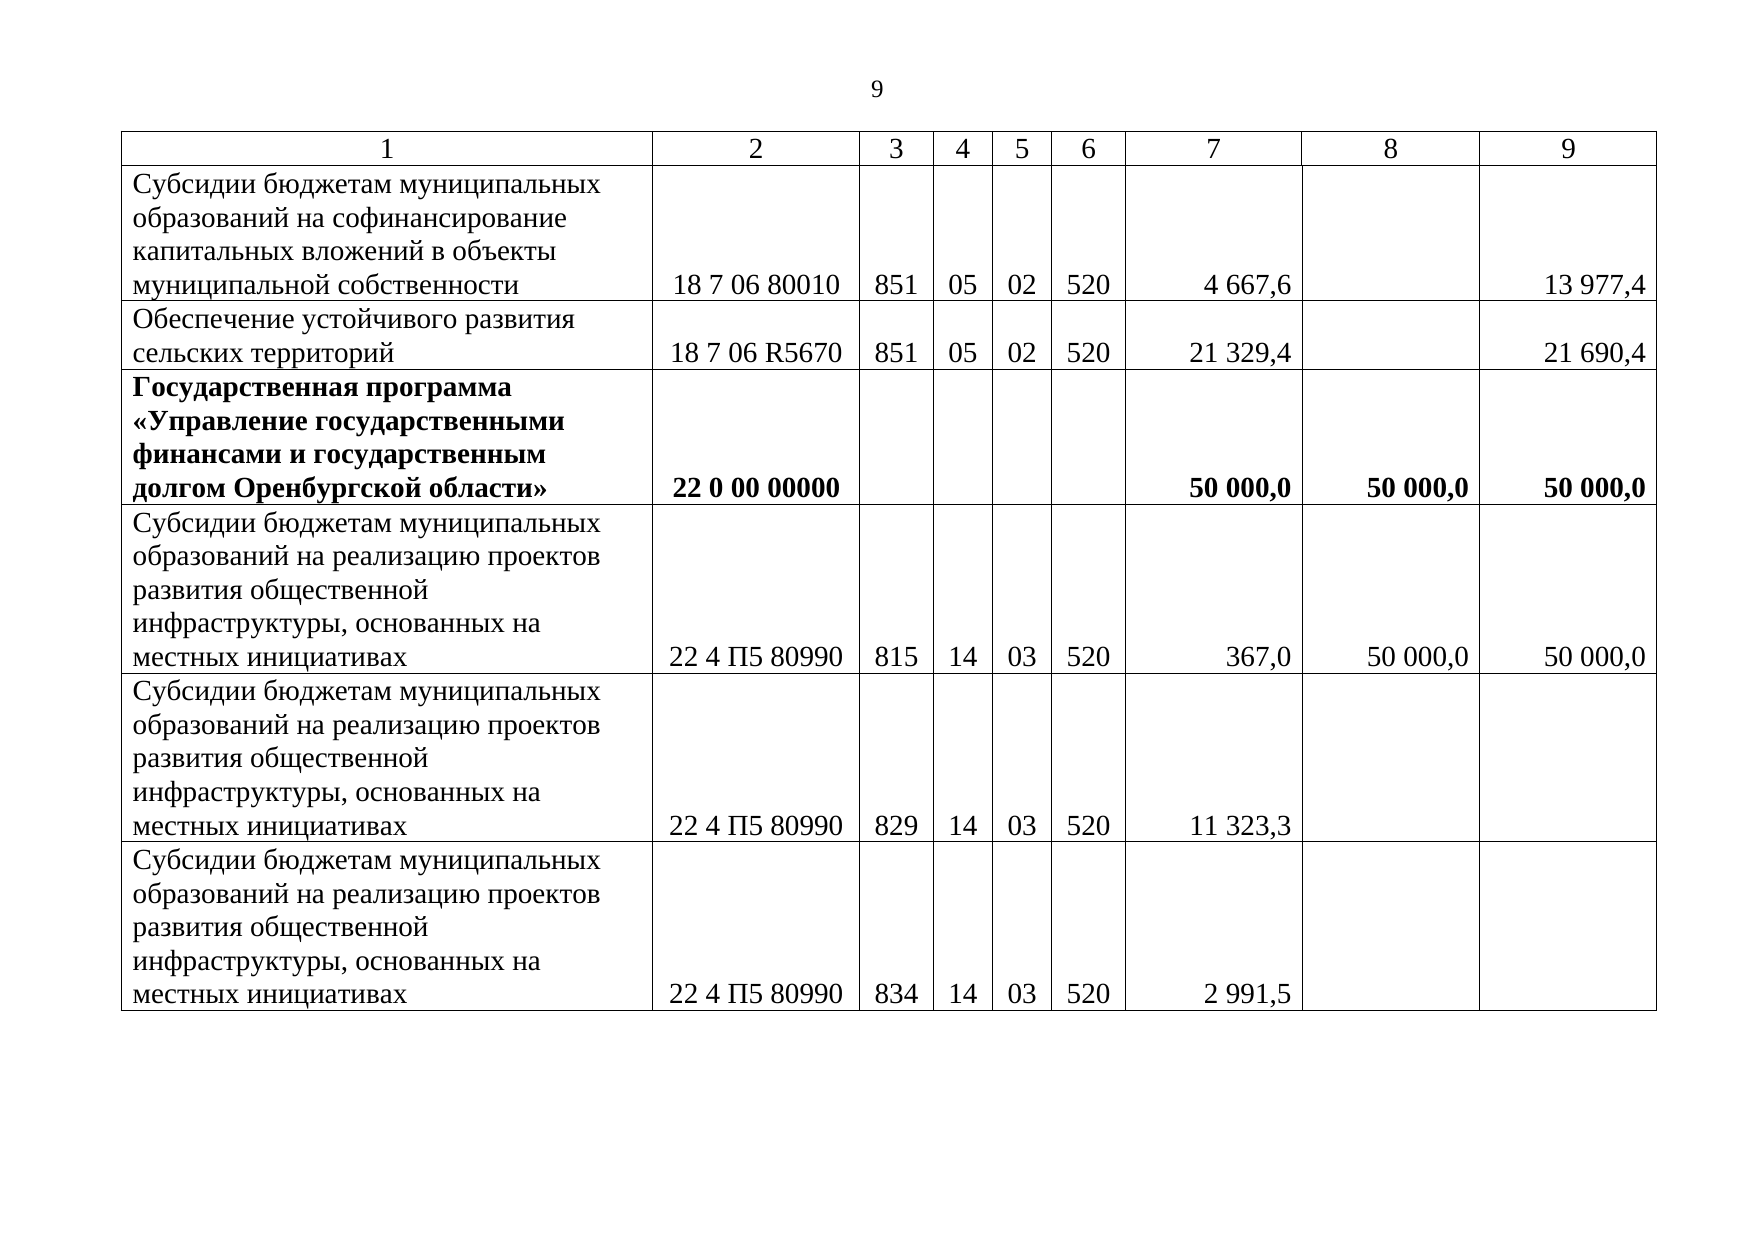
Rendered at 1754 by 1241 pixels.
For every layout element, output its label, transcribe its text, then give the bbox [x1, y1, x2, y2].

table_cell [122, 166, 652, 300]
table_cell 02 [993, 301, 1051, 368]
table_cell 2 991,5 [1126, 842, 1302, 1010]
table_cell Субсидии бюджетам муниципальных образований на реализацию проектов развития общественной инфраструктуры, основанных на местных инициативах [122, 505, 652, 672]
table_cell [993, 370, 1051, 504]
table_cell 4 667,6 [1126, 166, 1302, 300]
table_cell 520 [1052, 842, 1125, 1010]
table_cell 14 [934, 674, 992, 841]
table_cell 520 [1052, 505, 1125, 672]
table_cell Обеспечение устойчивого развития сельских территорий [122, 301, 652, 368]
table_header 8 [1302, 132, 1479, 165]
table_cell 367,0 [1126, 505, 1302, 672]
table_cell 851 [860, 301, 933, 368]
table_cell 03 [993, 674, 1051, 841]
table_cell 834 [860, 842, 933, 1010]
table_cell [122, 842, 652, 1010]
table_cell 21 329,4 [1126, 301, 1302, 368]
table_header 6 [1052, 132, 1125, 165]
table_cell 05 [934, 166, 992, 300]
table_cell [934, 370, 992, 504]
table_cell 14 [934, 505, 992, 672]
table_cell 03 [993, 505, 1051, 672]
table_cell [1303, 301, 1479, 368]
table_header 4 [934, 132, 992, 165]
table_cell [1052, 370, 1125, 504]
table_header 2 [653, 132, 859, 165]
table_header 9 [1480, 132, 1656, 165]
table_cell 22 4 П5 80990 [653, 674, 859, 841]
table_cell 50 000,0 [1480, 505, 1656, 672]
table_cell [1480, 842, 1656, 1010]
table_cell 829 [860, 674, 933, 841]
table_cell 22 4 П5 80990 [653, 505, 859, 672]
table_cell 13 977,4 [1480, 166, 1656, 300]
table_cell 21 690,4 [1480, 301, 1656, 368]
table_cell [860, 370, 933, 504]
table_cell 03 [993, 842, 1051, 1010]
table_cell 22 0 00 00000 [653, 370, 859, 504]
table_cell 50 000,0 [1303, 370, 1479, 504]
table_cell [1303, 166, 1479, 300]
table_cell 11 323,3 [1126, 674, 1302, 841]
table_cell 851 [860, 166, 933, 300]
table_cell 02 [993, 166, 1051, 300]
table_cell 18 7 06 80010 [653, 166, 859, 300]
table_cell 815 [860, 505, 933, 672]
table_cell 520 [1052, 166, 1125, 300]
table_cell Государственная программа «Управление государственными финансами и государственным долгом Оренбургской области» [122, 370, 652, 504]
table_cell 50 000,0 [1480, 370, 1656, 504]
table_cell 05 [934, 301, 992, 368]
table_cell 50 000,0 [1126, 370, 1302, 504]
table_header 3 [860, 132, 933, 165]
table_cell 18 7 06 R5670 [653, 301, 859, 368]
table_cell 520 [1052, 674, 1125, 841]
table_cell [1303, 842, 1479, 1010]
table_cell 22 4 П5 80990 [653, 842, 859, 1010]
table_cell 50 000,0 [1303, 505, 1479, 672]
table_cell [1480, 674, 1656, 841]
table_cell 520 [1052, 301, 1125, 368]
table_cell Субсидии бюджетам муниципальных образований на реализацию проектов развития общественной инфраструктуры, основанных на местных инициативах [122, 674, 652, 841]
table_cell 14 [934, 842, 992, 1010]
table_header 7 [1126, 132, 1301, 165]
table_header 5 [993, 132, 1051, 165]
table_cell [1303, 674, 1479, 841]
table_header 1 [122, 132, 652, 165]
